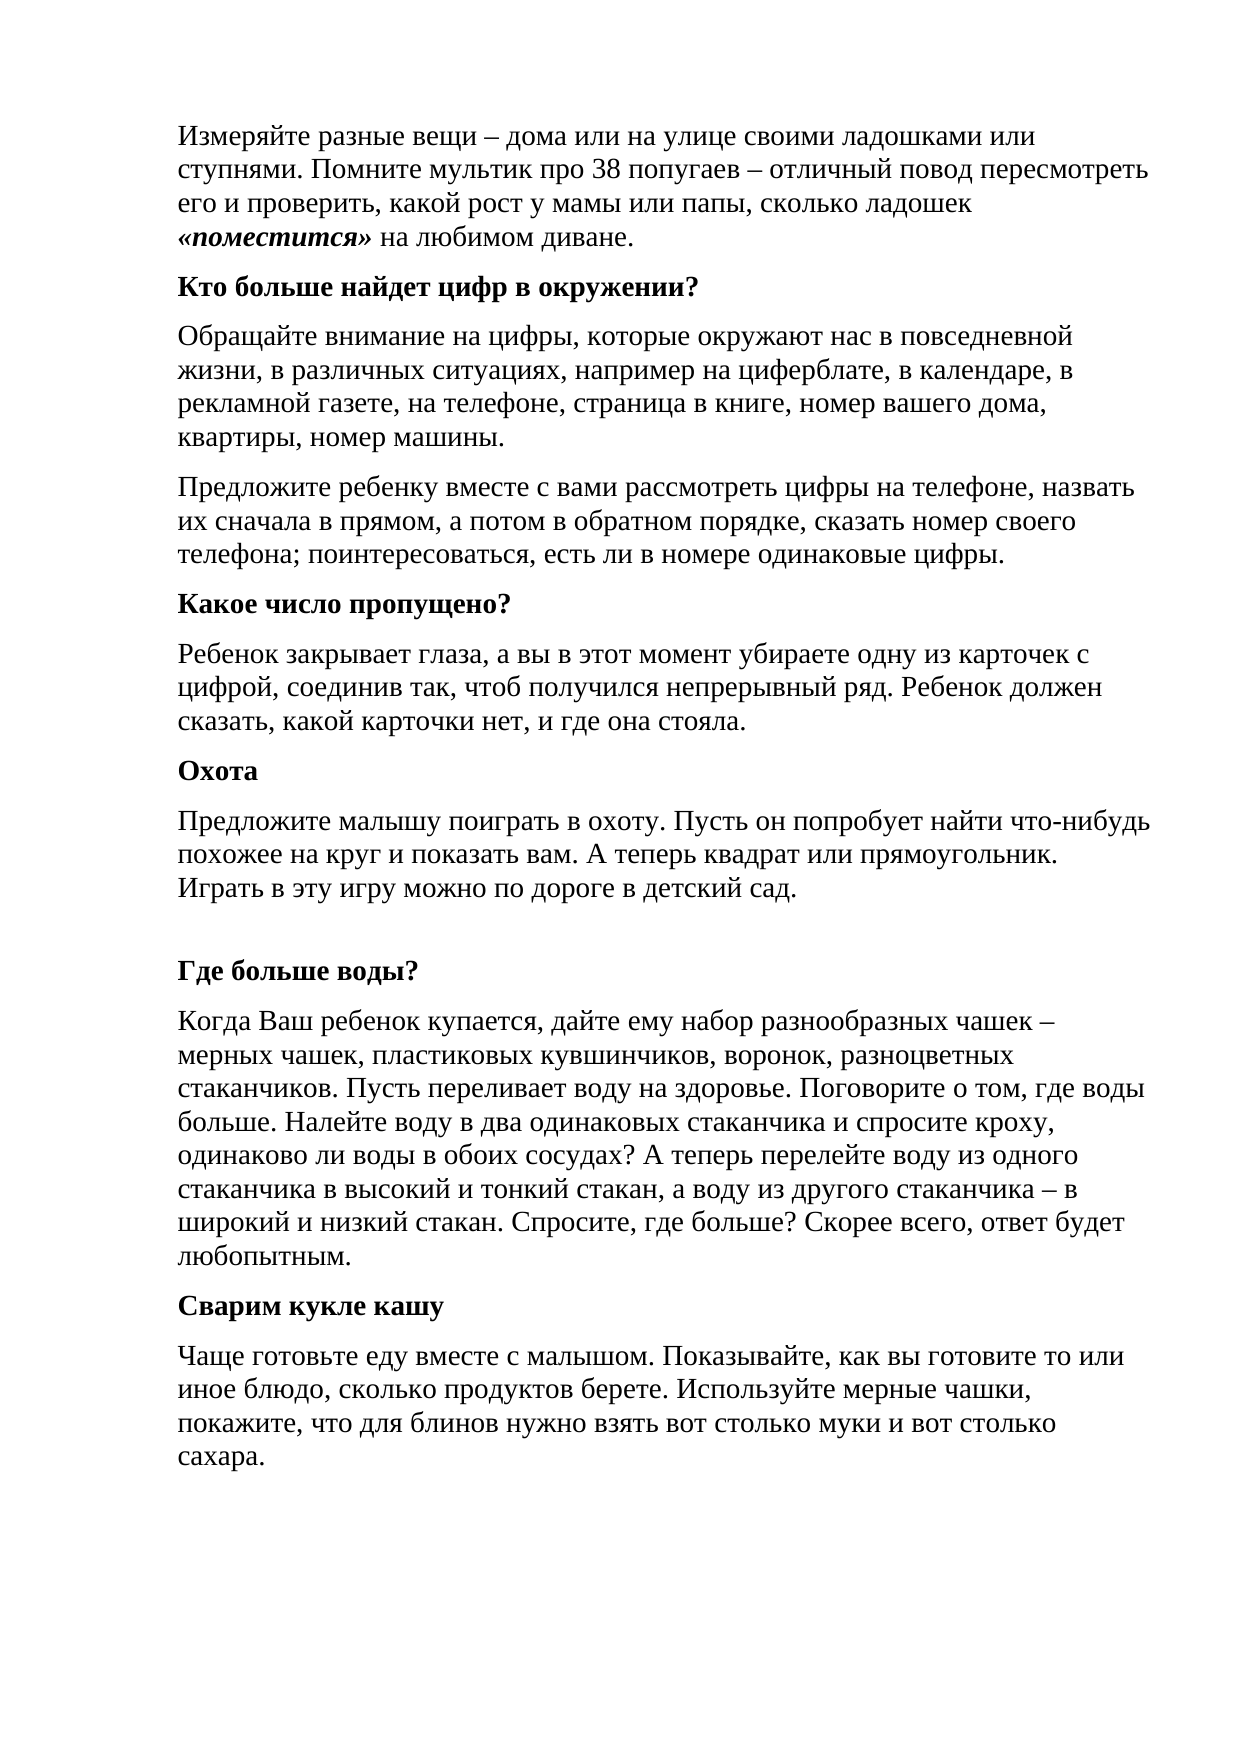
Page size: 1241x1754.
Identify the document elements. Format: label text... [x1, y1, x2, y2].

text Охота [177, 753, 1152, 786]
text Предложите малышу поиграть в охоту. Пусть он попробует найти что-нибудь похожее на круг и показать вам. А теперь квадрат или прямоугольник. Играть в эту игру можно по дороге в детский сад. [177, 803, 1152, 903]
text Измеряйте разные вещи – дома или на улице своими ладошками или ступнями. Помните мультик про 38 попугаев – отличный повод пересмотреть его и проверить, какой рост у мамы или папы, сколько ладошек «поместится» на любимом диване. [177, 118, 1152, 252]
text Сварим кукле кашу [177, 1288, 1152, 1321]
text Чаще готовьте еду вместе с малышом. Показывайте, как вы готовите то или иное блюдо, сколько продуктов берете. Используйте мерные чашки, покажите, что для блинов нужно взять вот столько муки и вот столько сахара. [177, 1338, 1152, 1472]
text Предложите ребенку вместе с вами рассмотреть цифры на телефоне, назвать их сначала в прямом, а потом в обратном порядке, сказать номер своего телефона; поинтересоваться, есть ли в номере одинаковые цифры. [177, 469, 1152, 570]
text Ребенок закрывает глаза, а вы в этот момент убираете одну из карточек с цифрой, соединив так, чтоб получился непрерывный ряд. Ребенок должен сказать, какой карточки нет, и где она стояла. [177, 636, 1152, 737]
text Кто больше найдет цифр в окружении? [177, 269, 1152, 302]
text Какое число пропущено? [177, 586, 1152, 619]
text Обращайте внимание на цифры, которые окружают нас в повседневной жизни, в различных ситуациях, например на циферблате, в календаре, в рекламной газете, на телефоне, страница в книге, номер вашего дома, квартиры, номер машины. [177, 318, 1152, 453]
text Где больше воды? [177, 920, 1152, 987]
text Когда Ваш ребенок купается, дайте ему набор разнообразных чашек – мерных чашек, пластиковых кувшинчиков, воронок, разноцветных стаканчиков. Пусть переливает воду на здоровье. Поговорите о том, где воды больше. Налейте воду в два одинаковых стаканчика и спросите кроху, одинаково ли воды в обоих сосудах? А теперь перелейте воду из одного стаканчика в высокий и тонкий стакан, а воду из другого стаканчика – в широкий и низкий стакан. Спросите, где больше? Скорее всего, ответ будет любопытным. [177, 1003, 1152, 1272]
